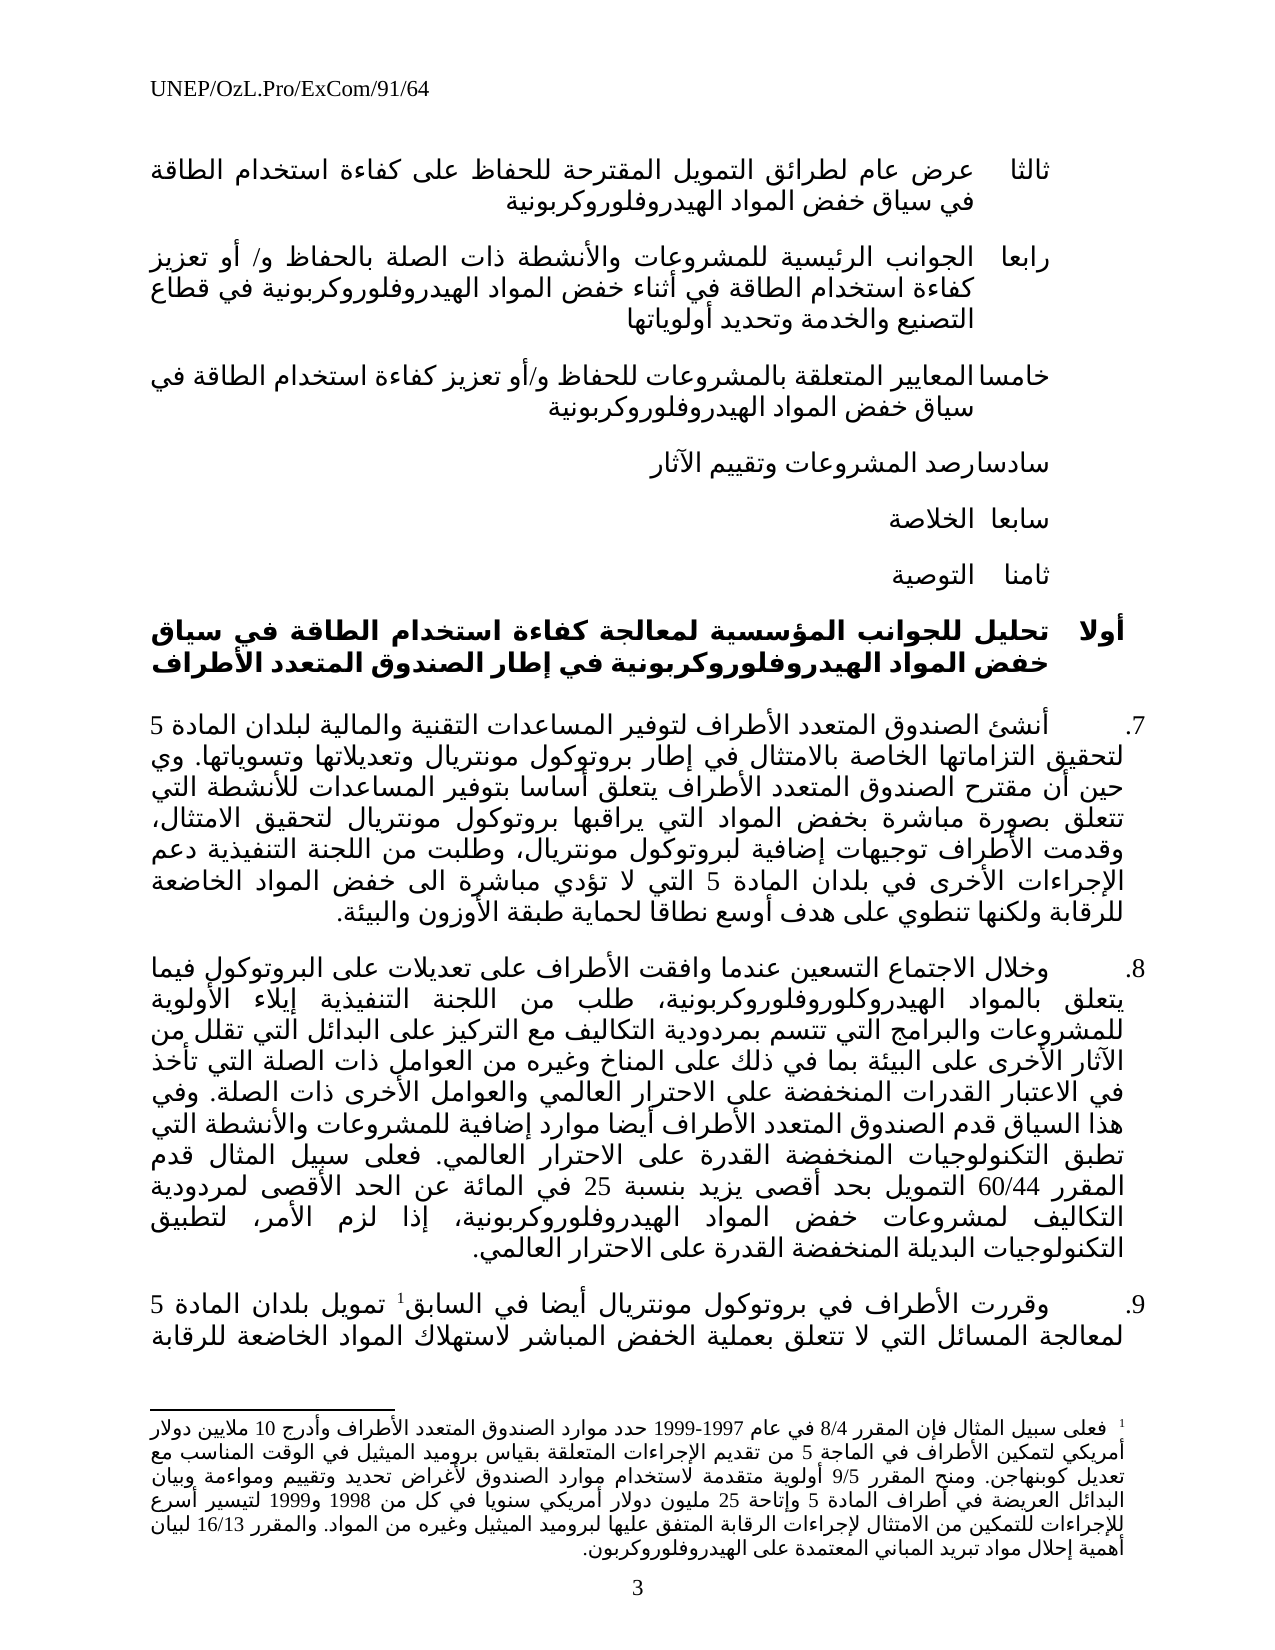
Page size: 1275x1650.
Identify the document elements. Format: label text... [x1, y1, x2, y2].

subtitle رابعا الجوانب الرئيسية للمشروعات والأنشطة ذات الصلة بالحفاظ و/ أو تعزيز كفاءة استخدام الطاقة في أثناء خفض المواد الهيدروفلوروكربونية في قطاع التصنيع والخدمة وتحديد أولوياتها [150, 241, 1050, 335]
subtitle ثامنا التوصية [150, 559, 1050, 591]
subtitle ثالثا عرض عام لطرائق التمويل المقترحة للحفاظ على كفاءة استخدام الطاقة في سياق خفض المواد الهيدروفلوروكربونية [150, 154, 1050, 216]
subtitle خامسا المعايير المتعلقة بالمشروعات للحفاظ و/أو تعزيز كفاءة استخدام الطاقة في سياق خفض المواد الهيدروفلوروكربونية [150, 360, 1050, 422]
subtitle سادسا رصد المشروعات وتقييم الآثار [150, 447, 1050, 478]
text أولا تحليل للجوانب المؤسسية لمعالجة كفاءة استخدام الطاقة في سياق خفض المواد الهيدروفلوروكربونية في إطار الصندوق المتعدد الأطراف [150, 616, 1125, 678]
subtitle أنشئ الصندوق المتعدد الأطراف لتوفير المساعدات التقنية والمالية لبلدان المادة 5 لتحقيق التزاماتها الخاصة بالامتثال في إطار بروتوكول مونتريال وتعديلاتها وتسوياتها. وي حين أن مقترح الصندوق المتعدد الأطراف يتعلق أساسا بتوفير المساعدات للأنشطة التي تتعلق بصورة مباشرة بخفض المواد التي يراقبها بروتوكول مونتريال لتحقيق الامتثال، وقدمت الأطراف توجيهات إضافية لبروتوكول مونتريال، وطلبت من اللجنة التنفيذية دعم الإجراءات الأخرى في بلدان المادة 5 التي لا تؤدي مباشرة الى خفض المواد الخاضعة للرقابة ولكنها تنطوي على هدف أوسع نطاقا لحماية طبقة الأوزون والبيئة. [150, 709, 1125, 927]
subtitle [150, 1288, 1125, 1351]
subtitle سابعا الخلاصة [150, 503, 1050, 534]
subtitle وخلال الاجتماع التسعين عندما وافقت الأطراف على تعديلات على البروتوكول فيما يتعلق بالمواد الهيدروكلوروفلوروكربونية، طلب من اللجنة التنفيذية إيلاء الأولوية للمشروعات والبرامج التي تتسم بمردودية التكاليف مع التركيز على البدائل التي تقلل من الآثار الأخرى على البيئة بما في ذلك على المناخ وغيره من العوامل ذات الصلة التي تأخذ في الاعتبار القدرات المنخفضة على الاحترار العالمي والعوامل الأخرى ذات الصلة. وفي هذا السياق قدم الصندوق المتعدد الأطراف أيضا موارد إضافية للمشروعات والأنشطة التي تطبق التكنولوجيات المنخفضة القدرة على الاحترار العالمي. فعلى سبيل المثال قدم المقرر 60/44 التمويل بحد أقصى يزيد بنسبة 25 في المائة عن الحد الأقصى لمردودية التكاليف لمشروعات خفض المواد الهيدروفلوروكربونية، إذا لزم الأمر، لتطبيق التكنولوجيات البديلة المنخفضة القدرة على الاحترار العالمي. [150, 952, 1125, 1263]
